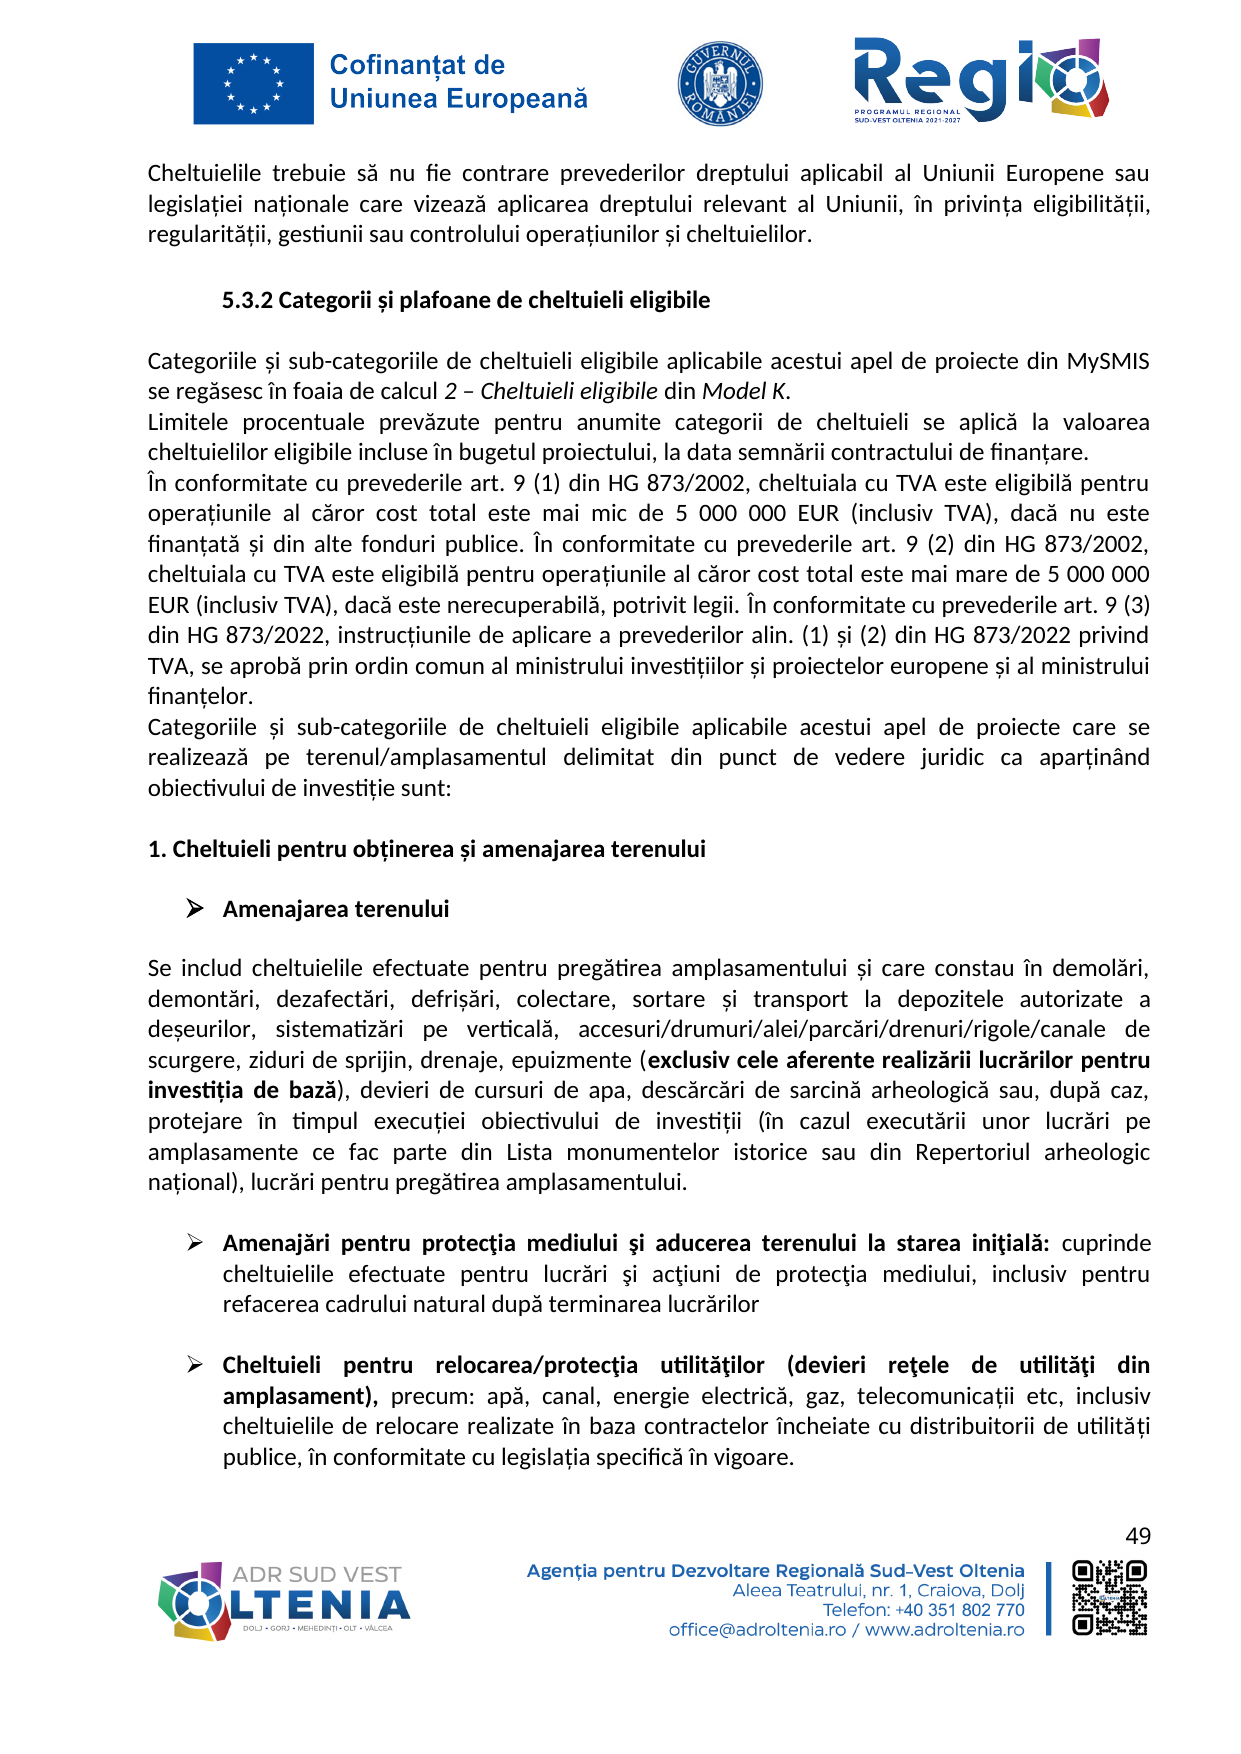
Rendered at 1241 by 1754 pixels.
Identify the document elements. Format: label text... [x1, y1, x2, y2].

text Limitele procentuale prevăzute pentru anumite categorii de cheltuieli se aplică la valoarea cheltuielilor eligibile incluse în bugetul proiectului, la data semnării contractului de finanţare. [148, 406, 1152, 467]
text În conformitate cu prevederile art. 9 (1) din HG 873/2002, cheltuiala cu TVA este eligibilă pentru operațiunile al căror cost total este mai mic de 5 000 000 EUR (inclusiv TVA), dacă nu este finanţată şi din alte fonduri publice. În conformitate cu prevederile art. 9 (2) din HG 873/2002, cheltuiala cu TVA este eligibilă pentru operațiunile al căror cost total este mai mare de 5 000 000 EUR (inclusiv TVA), dacă este nerecuperabilă, potrivit legii. În conformitate cu prevederile art. 9 (3) din HG 873/2022, instrucţiunile de aplicare a prevederilor alin. (1) şi (2) din HG 873/2022 privind TVA, se aprobă prin ordin comun al ministrului investiţiilor şi proiectelor europene şi al ministrului finanţelor. [148, 467, 1152, 711]
picture [188, 38, 590, 128]
picture [674, 39, 768, 128]
picture [852, 36, 1111, 126]
text Se includ cheltuielile efectuate pentru pregătirea amplasamentului şi care constau în demolări, demontări, dezafectări, defrişări, colectare, sortare și transport la depozitele autorizate a deșeurilor, sistematizări pe verticală, accesuri/drumuri/alei/parcări/drenuri/rigole/canale de scurgere, ziduri de sprijin, drenaje, epuizmente (exclusiv cele aferente realizării lucrărilor pentru investiţia de bază), devieri de cursuri de apa, descărcări de sarcină arheologică sau, după caz, protejare în timpul execuției obiectivului de investiții (în cazul executării unor lucrări pe amplasamente ce fac parte din Lista monumentelor istorice sau din Repertoriul arheologic național), lucrări pentru pregătirea amplasamentului. [148, 952, 1152, 1197]
text Cheltuielile trebuie să nu fie contrare prevederilor dreptului aplicabil al Uniunii Europene sau legislației naționale care vizează aplicarea dreptului relevant al Uniunii, în privința eligibilității, regularității, gestiunii sau controlului operațiunilor și cheltuielilor. [148, 157, 1152, 249]
list Amenajarea terenului [185, 893, 1152, 923]
list Cheltuieli pentru relocarea/protecţia utilităţilor (devieri reţele de utilităţi din amplasament), precum: apă, canal, energie electrică, gaz, telecomunicații etc, inclusiv cheltuielile de relocare realizate în baza contractelor încheiate cu distribuitorii de utilități publice, în conformitate cu legislația specifică în vigoare. [185, 1349, 1152, 1471]
text Categoriile și sub-categoriile de cheltuieli eligibile aplicabile acestui apel de proiecte care se realizează pe terenul/amplasamentul delimitat din punct de vedere juridic ca aparţinând obiectivului de investiţie sunt: [148, 711, 1152, 803]
subtitle 5.3.2 Categorii și plafoane de cheltuieli eligibile [222, 284, 1152, 314]
picture [148, 1551, 1152, 1648]
text Categoriile și sub-categoriile de cheltuieli eligibile aplicabile acestui apel de proiecte din MySMIS se regăsesc în foaia de calcul 2 – Cheltuieli eligibile din Model K. [148, 345, 1152, 406]
list Amenajări pentru protecţia mediului şi aducerea terenului la starea iniţială: cuprinde cheltuielile efectuate pentru lucrări şi acţiuni de protecţia mediului, inclusiv pentru refacerea cadrului natural după terminarea lucrărilor [185, 1227, 1152, 1319]
text 1. Cheltuieli pentru obţinerea şi amenajarea terenului [148, 833, 1152, 864]
